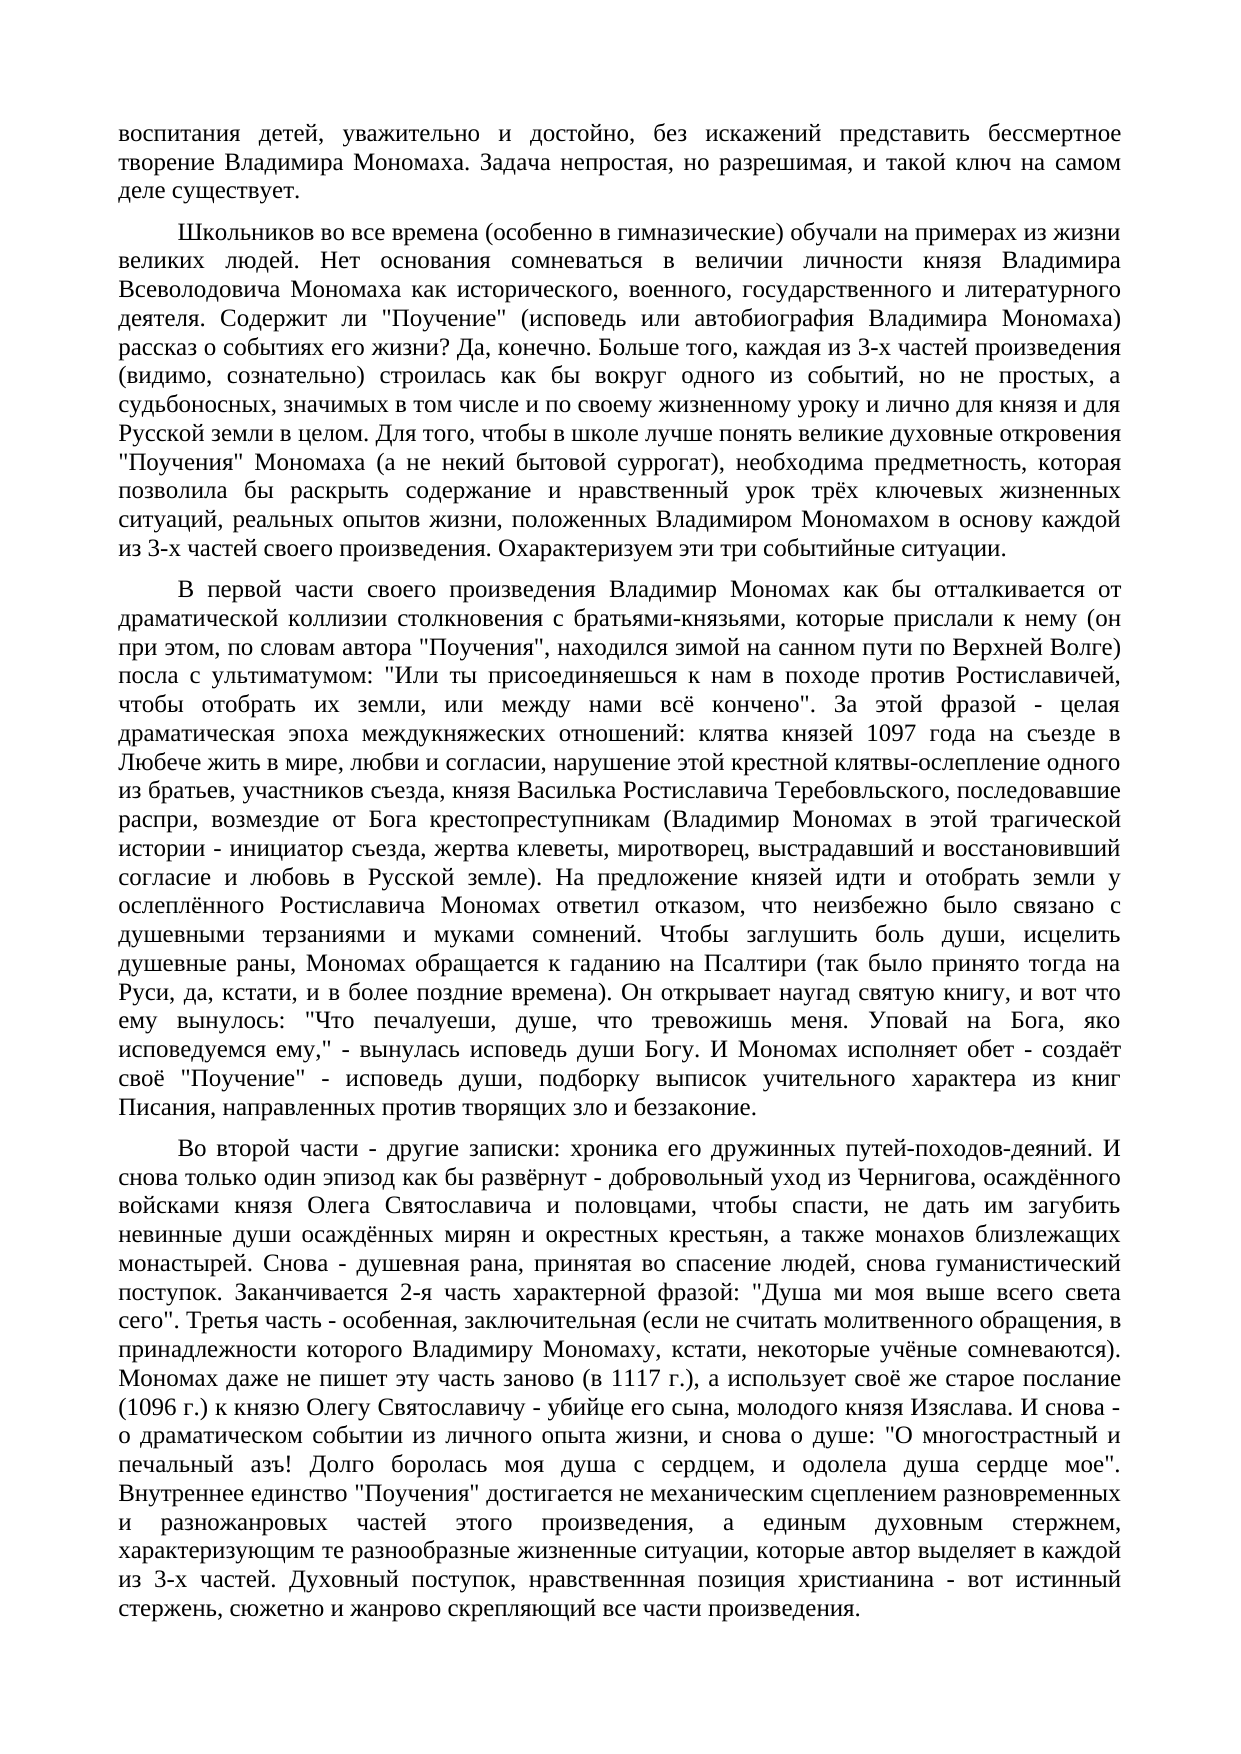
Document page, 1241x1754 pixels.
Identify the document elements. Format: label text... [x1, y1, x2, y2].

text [118, 118, 1122, 204]
text В первой части своего произведения Владимир Мономах как бы отталкивается от драматической коллизии столкновения с братьями-князьями, которые прислали к нему (он при этом, по словам автора "Поучения", находился зимой на санном пути по Верхней Волге) посла с ультиматумом: "Или ты присоединяешься к нам в походе против Ростиславичей, чтобы отобрать их земли, или между нами всё кончено". За этой фразой - целая драматическая эпоха междукняжеских отношений: клятва князей 1097 года на съезде в Любече жить в мире, любви и согласии, нарушение этой крестной клятвы-ослепление одного из братьев, участников съезда, князя Василька Ростиславича Теребовльского, последовавшие распри, возмездие от Бога крестопреступникам (Владимир Мономах в этой трагической истории - инициатор съезда, жертва клеветы, миротворец, выстрадавший и восстановивший согласие и любовь в Русской земле). На предложение князей идти и отобрать земли у ослеплённого Ростиславича Мономах ответил отказом, что неизбежно было связано с душевными терзаниями и муками сомнений. Чтобы заглушить боль души, исцелить душевные раны, Мономах обращается к гаданию на Псалтири (так было принято тогда на Руси, да, кстати, и в более поздние времена). Он открывает наугад святую книгу, и вот что ему вынулось: "Что печалуеши, душе, что тревожишь меня. Уповай на Бога, яко исповедуемся ему," - вынулась исповедь души Богу. И Мономах исполняет обет - создаёт своё "Поучение" - исповедь души, подборку выписок учительного характера из книг Писания, направленных против творящих зло и беззаконие. [118, 574, 1122, 1121]
text Школьников во все времена (особенно в гимназические) обучали на примерах из жизни великих людей. Нет основания сомневаться в величии личности князя Владимира Всеволодовича Мономаха как исторического, военного, государственного и литературного деятеля. Содержит ли "Поучение" (исповедь или автобиография Владимира Мономаха) рассказ о событиях его жизни? Да, конечно. Больше того, каждая из 3-х частей произведения (видимо, сознательно) строилась как бы вокруг одного из событий, но не простых, а судьбоносных, значимых в том числе и по своему жизненному уроку и лично для князя и для Русской земли в целом. Для того, чтобы в школе лучше понять великие духовные откровения "Поучения" Мономаха (а не некий бытовой суррогат), необходима предметность, которая позволила бы раскрыть содержание и нравственный урок трёх ключевых жизненных ситуаций, реальных опытов жизни, положенных Владимиром Мономахом в основу каждой из 3-х частей своего произведения. Охарактеризуем эти три событийные ситуации. [118, 217, 1122, 562]
text Во второй части - другие записки: хроника его дружинных путей-походов-деяний. И снова только один эпизод как бы развёрнут - добровольный уход из Чернигова, осаждённого войсками князя Олега Святославича и половцами, чтобы спасти, не дать им загубить невинные души осаждённых мирян и окрестных крестьян, а также монахов близлежащих монастырей. Снова - душевная рана, принятая во спасение людей, снова гуманистический поступок. Заканчивается 2-я часть характерной фразой: "Душа ми моя выше всего света сего". Третья часть - особенная, заключительная (если не считать молитвенного обращения, в принадлежности которого Владимиру Мономаху, кстати, некоторые учёные сомневаются). Мономах даже не пишет эту часть заново (в 1117 г.), а использует своё же старое послание (1096 г.) к князю Олегу Святославичу - убийце его сына, молодого князя Изяслава. И снова - о драматическом событии из личного опыта жизни, и снова о душе: "О многострастный и печальный азъ! Долго боролась моя душа с сердцем, и одолела душа сердце мое". Внутреннее единство "Поучения" достигается не механическим сцеплением разновременных и разножанровых частей этого произведения, а единым духовным стержнем, характеризующим те разнообразные жизненные ситуации, которые автор выделяет в каждой из 3-х частей. Духовный поступок, нравственнная позиция христианина - вот истинный стержень, сюжетно и жанрово скрепляющий все части произведения. [118, 1133, 1122, 1622]
